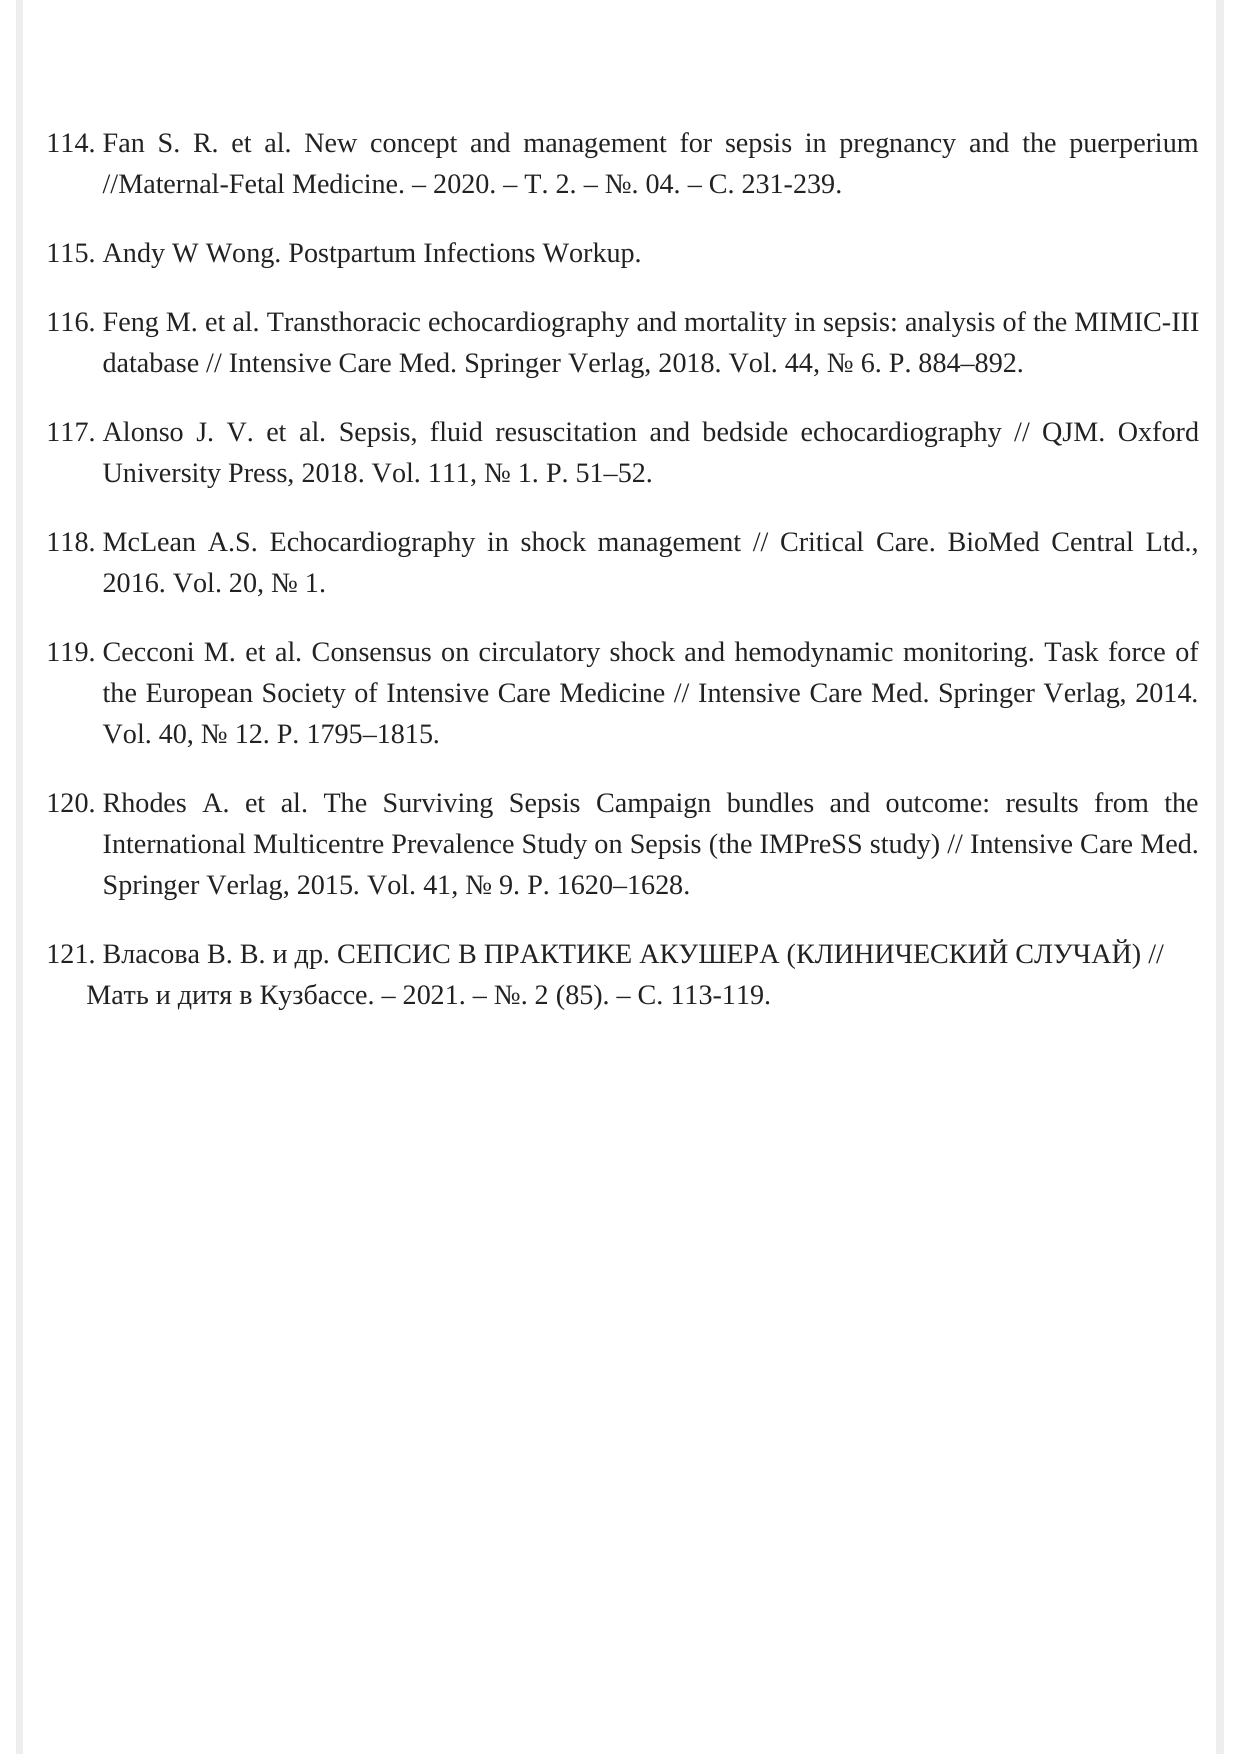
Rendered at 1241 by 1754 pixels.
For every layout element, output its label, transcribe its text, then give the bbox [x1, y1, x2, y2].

list Cecconi M. et al. Consensus on circulatory shock and hemodynamic monitoring. Task force of the European Society of Intensive Care Medicine // Intensive Care Med. Springer Verlag, 2014. Vol. 40, № 12. P. 1795–1815. [30, 635, 1201, 749]
list Аndy W Wong. Postpartum Infections Workup. [30, 236, 1201, 269]
list Feng M. et al. Transthoracic echocardiography and mortality in sepsis: analysis of the MIMIC-III database // Intensive Care Med. Springer Verlag, 2018. Vol. 44, № 6. P. 884–892. [30, 305, 1201, 379]
text Мать и дитя в Кузбассе. – 2021. – №. 2 (85). – С. 113-119. [86, 978, 1201, 1010]
list Власова В. В. и др. СЕПСИС В ПРАКТИКЕ АКУШЕРА (КЛИНИЧЕСКИЙ СЛУЧАЙ) // [30, 937, 1201, 969]
list Rhodes A. et al. The Surviving Sepsis Campaign bundles and outcome: results from the International Multicentre Prevalence Study on Sepsis (the IMPreSS study) // Intensive Care Med. Springer Verlag, 2015. Vol. 41, № 9. P. 1620–1628. [30, 786, 1201, 900]
list Fan S. R. et al. New concept and management for sepsis in pregnancy and the puerperium //Maternal-Fetal Medicine. – 2020. – Т. 2. – №. 04. – С. 231-239. [30, 127, 1201, 200]
list McLean A.S. Echocardiography in shock management // Critical Care. BioMed Central Ltd., 2016. Vol. 20, № 1. [30, 525, 1201, 598]
list Alonso J. V. et al. Sepsis, fluid resuscitation and bedside echocardiography // QJM. Oxford University Press, 2018. Vol. 111, № 1. P. 51–52. [30, 415, 1201, 489]
